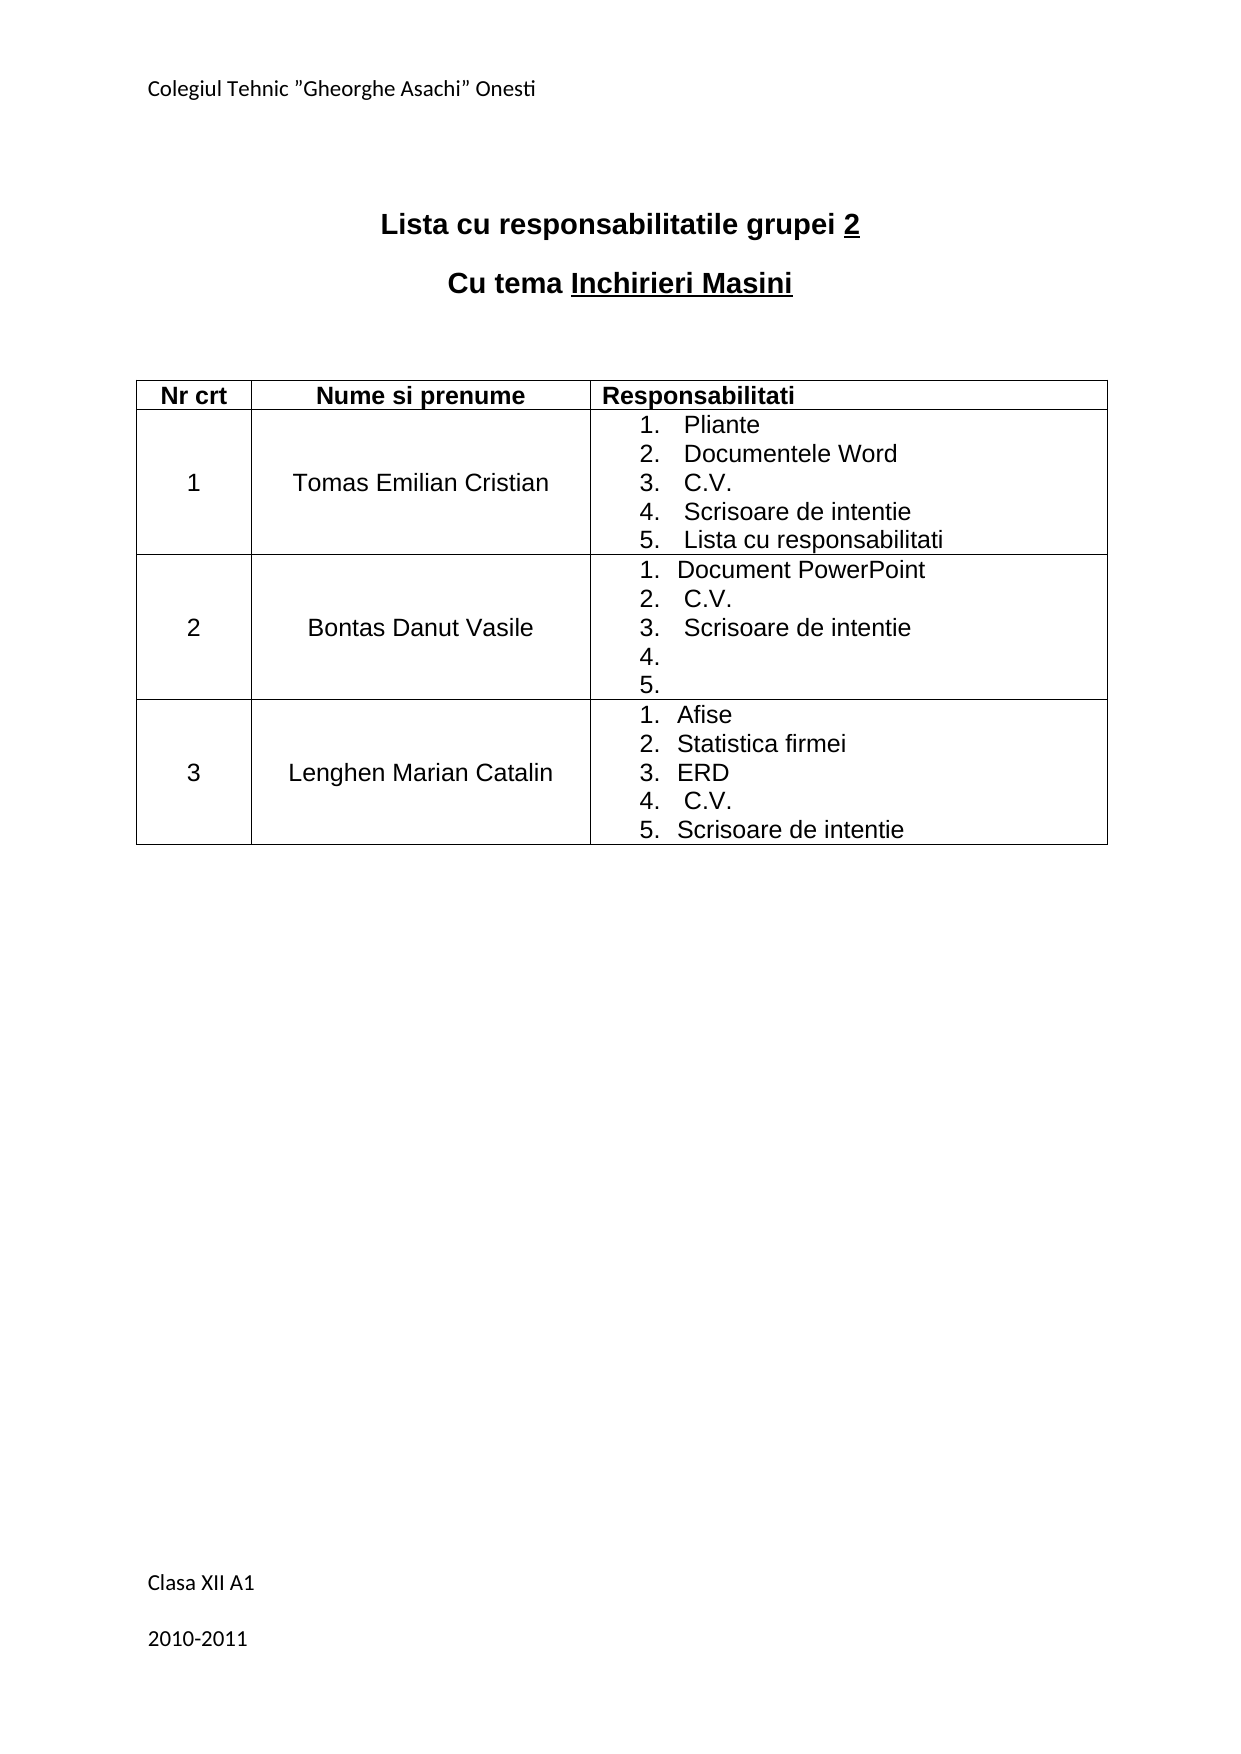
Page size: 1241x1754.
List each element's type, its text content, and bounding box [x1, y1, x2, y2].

text Cu tema Inchirieri Masini [148, 266, 1093, 300]
table_cell Afise Statistica firmei ERD C.V. Scrisoare de intentie [591, 700, 1107, 844]
table_cell 3 [137, 700, 251, 844]
table_cell 1 [137, 410, 251, 554]
table_header Nume si prenume [252, 381, 590, 409]
table_cell 2 [137, 555, 251, 699]
table_header Responsabilitati [591, 381, 1107, 409]
table_cell Document PowerPoint C.V. Scrisoare de intentie [591, 555, 1107, 699]
table_header Nr crt [137, 381, 251, 409]
table_cell Bontas Danut Vasile [252, 555, 590, 699]
table_cell Lenghen Marian Catalin [252, 700, 590, 844]
table_cell Pliante Documentele Word C.V. Scrisoare de intentie Lista cu responsabilitati [591, 410, 1107, 554]
text Lista cu responsabilitatile grupei 2 [148, 207, 1093, 241]
table_cell Tomas Emilian Cristian [252, 410, 590, 554]
